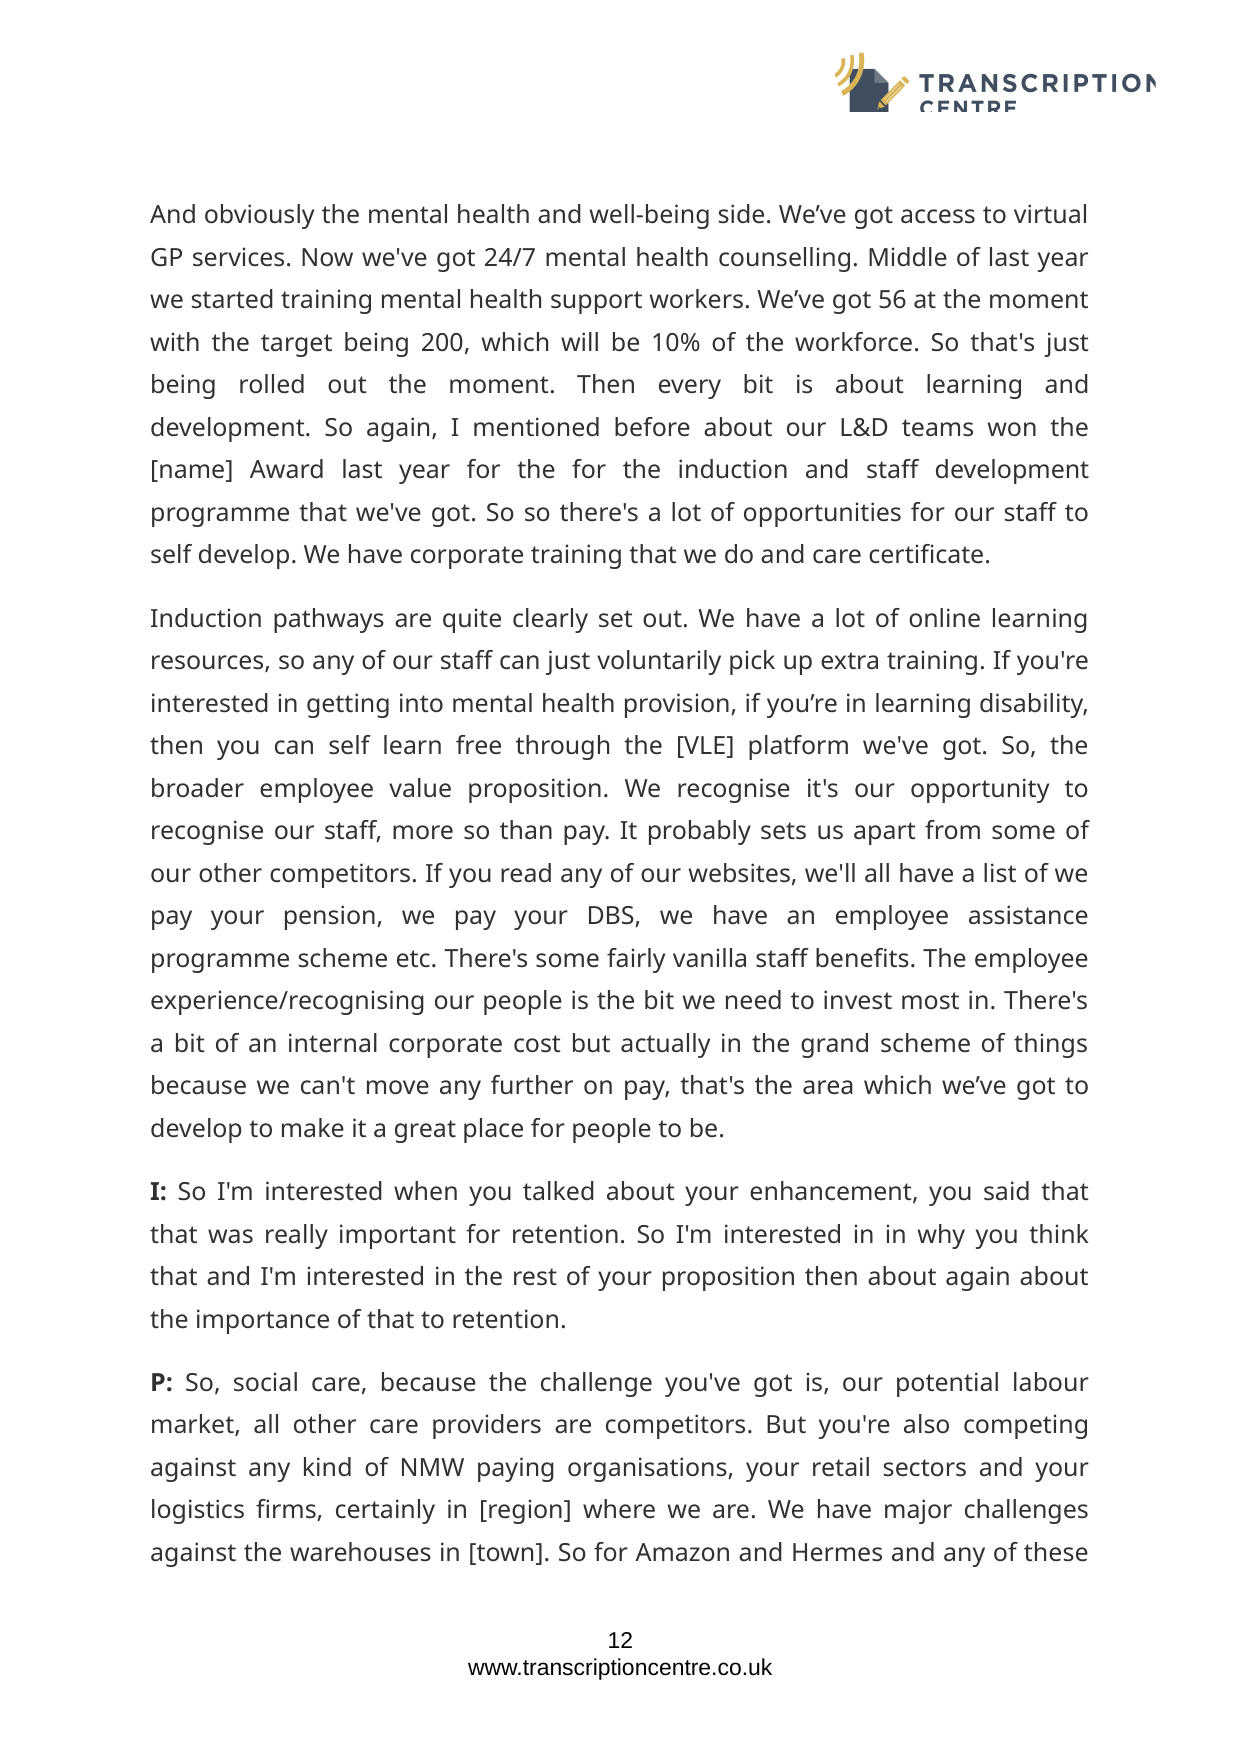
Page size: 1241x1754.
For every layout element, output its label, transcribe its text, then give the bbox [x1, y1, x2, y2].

picture [834, 52, 1156, 112]
text And obviously the mental health and well-being side. We’ve got access to virtual GP services. Now we've got 24/7 mental health counselling. Middle of last year we started training mental health support workers. We’ve got 56 at the moment with the target being 200, which will be 10% of the workforce. So that's just being rolled out the moment. Then every bit is about learning and development. So again, I mentioned before about our L&D teams won the [name] Award last year for the for the induction and staff development programme that we've got. So so there's a lot of opportunities for our staff to self develop. We have corporate training that we do and care certificate. [150, 197, 1090, 571]
text Induction pathways are quite clearly set out. We have a lot of online learning resources, so any of our staff can just voluntarily pick up extra training. If you're interested in getting into mental health provision, if you’re in learning disability, then you can self learn free through the [VLE] platform we've got. So, the broader employee value proposition. We recognise it's our opportunity to recognise our staff, more so than pay. It probably sets us apart from some of our other competitors. If you read any of our websites, we'll all have a list of we pay your pension, we pay your DBS, we have an employee assistance programme scheme etc. There's some fairly vanilla staff benefits. The employee experience/recognising our people is the bit we need to invest most in. There's a bit of an internal corporate cost but actually in the grand scheme of things because we can't move any further on pay, that's the area which we’ve got to develop to make it a great place for people to be. [150, 601, 1090, 1144]
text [150, 1365, 1090, 1569]
text I: So I'm interested when you talked about your enhancement, you said that that was really important for retention. So I'm interested in in why you think that and I'm interested in the rest of your proposition then about again about the importance of that to retention. [150, 1174, 1090, 1335]
